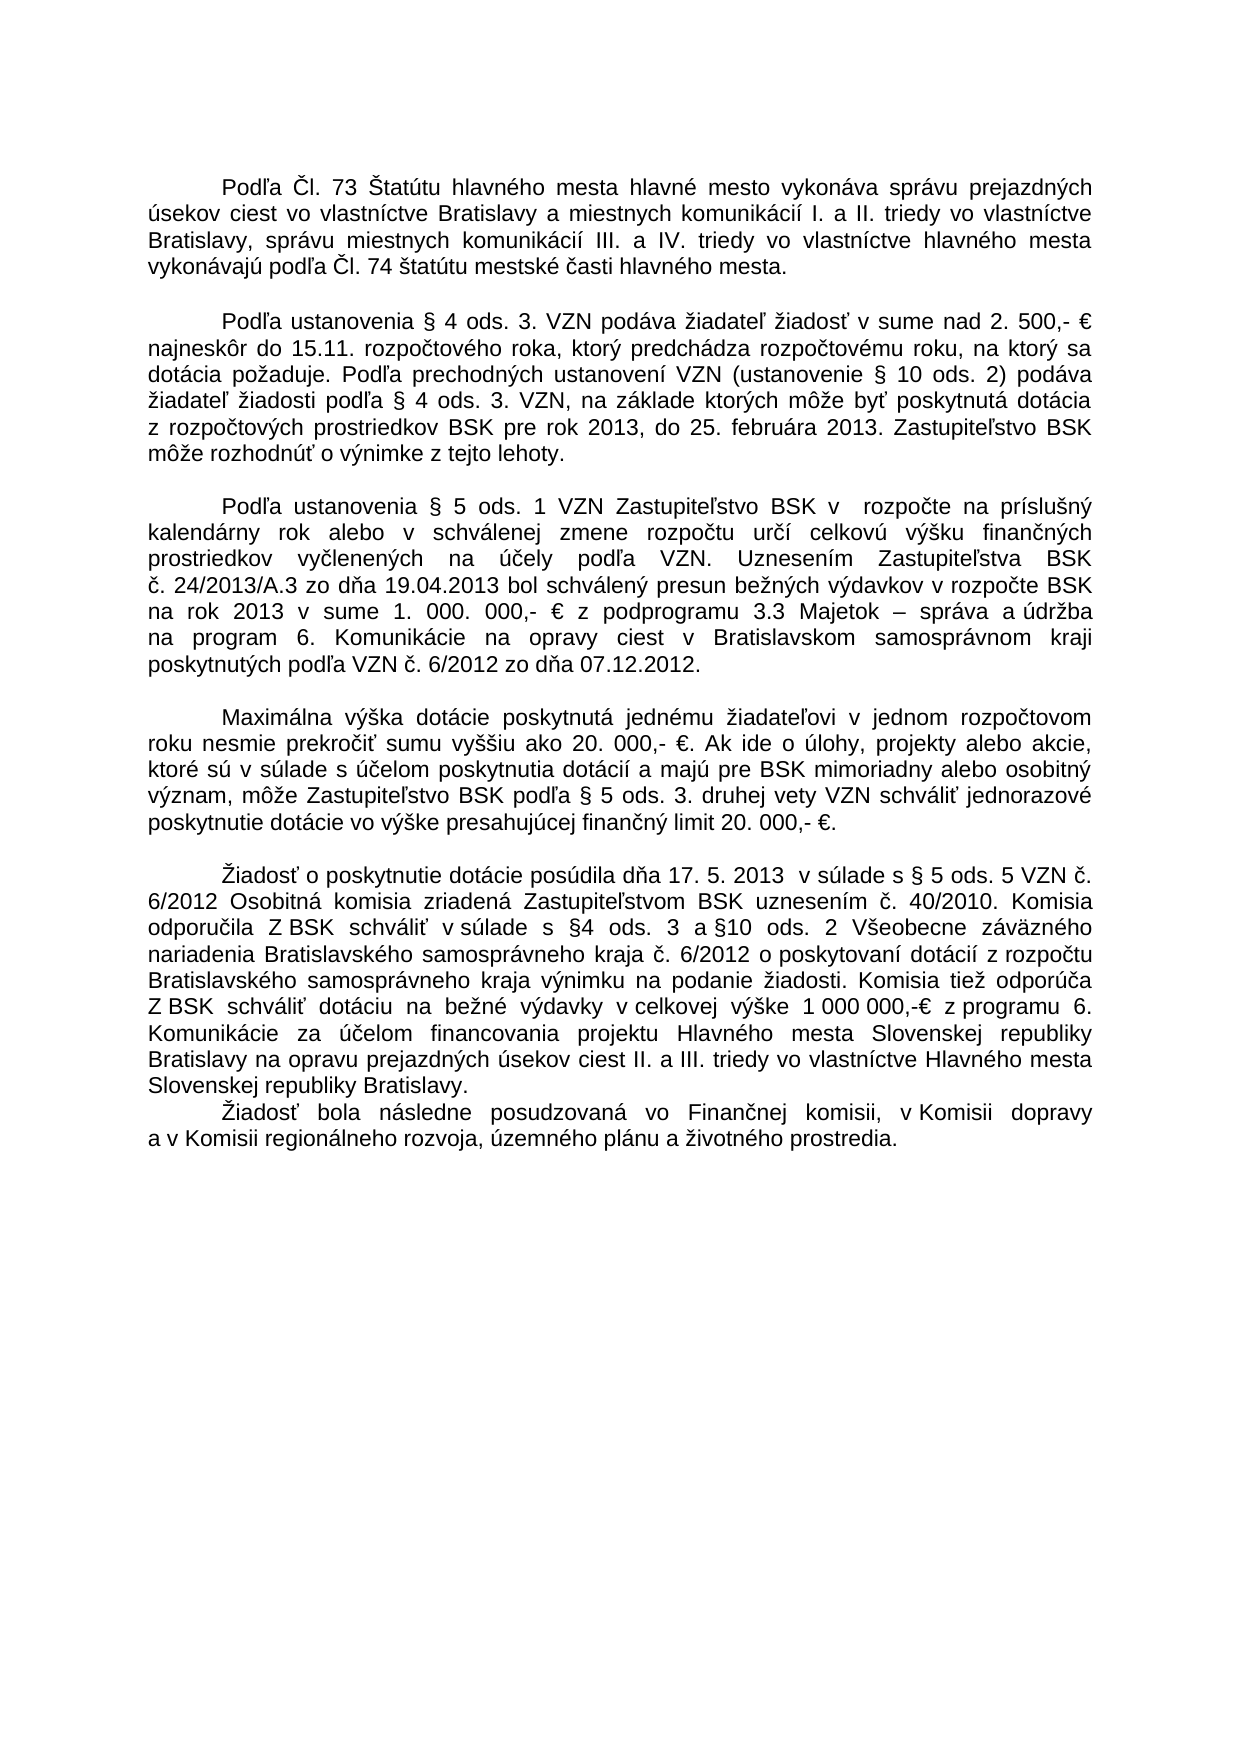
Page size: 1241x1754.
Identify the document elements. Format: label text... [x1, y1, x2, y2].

text Žiadosť bola následne posudzovaná vo Finančnej komisii, v Komisii dopravy a v Komisii regionálneho rozvoja, územného plánu a životného prostredia. [148, 1099, 1093, 1151]
text Maximálna výška dotácie poskytnutá jednému žiadateľovi v jednom rozpočtovom roku nesmie prekročiť sumu vyššiu ako 20. 000,- €. Ak ide o úlohy, projekty alebo akcie, ktoré sú v súlade s účelom poskytnutia dotácií a majú pre BSK mimoriadny alebo osobitný význam, môže Zastupiteľstvo BSK podľa § 5 ods. 3. druhej vety VZN schváliť jednorazové poskytnutie dotácie vo výške presahujúcej finančný limit 20. 000,- €. [148, 703, 1093, 835]
text Podľa ustanovenia § 4 ods. 3. VZN podáva žiadateľ žiadosť v sume nad 2. 500,- € najneskôr do 15.11. rozpočtového roka, ktorý predchádza rozpočtovému roku, na ktorý sa dotácia požaduje. Podľa prechodných ustanovení VZN (ustanovenie § 10 ods. 2) podáva žiadateľ žiadosti podľa § 4 ods. 3. VZN, na základe ktorých môže byť poskytnutá dotácia z rozpočtových prostriedkov BSK pre rok 2013, do 25. februára 2013. Zastupiteľstvo BSK môže rozhodnúť o výnimke z tejto lehoty. [148, 308, 1093, 466]
text Žiadosť o poskytnutie dotácie posúdila dňa 17. 5. 2013 v súlade s § 5 ods. 5 VZN č. 6/2012 Osobitná komisia zriadená Zastupiteľstvom BSK uznesením č. 40/2010. Komisia odporučila Z BSK schváliť v súlade s §4 ods. 3 a §10 ods. 2 Všeobecne záväzného nariadenia Bratislavského samosprávneho kraja č. 6/2012 o poskytovaní dotácií z rozpočtu Bratislavského samosprávneho kraja výnimku na podanie žiadosti. Komisia tiež odporúča Z BSK schváliť dotáciu na bežné výdavky v celkovej výške 1 000 000,-€ z programu 6. Komunikácie za účelom financovania projektu Hlavného mesta Slovenskej republiky Bratislavy na opravu prejazdných úsekov ciest II. a III. triedy vo vlastníctve Hlavného mesta Slovenskej republiky Bratislavy. [148, 862, 1093, 1099]
text Podľa ustanovenia § 5 ods. 1 VZN Zastupiteľstvo BSK v rozpočte na príslušný kalendárny rok alebo v schválenej zmene rozpočtu určí celkovú výšku finančných prostriedkov vyčlenených na účely podľa VZN. Uznesením Zastupiteľstva BSK č. 24/2013/A.3 zo dňa 19.04.2013 bol schválený presun bežných výdavkov v rozpočte BSK na rok 2013 v sume 1. 000. 000,- € z podprogramu 3.3 Majetok – správa a údržba na program 6. Komunikácie na opravy ciest v Bratislavskom samosprávnom kraji poskytnutých podľa VZN č. 6/2012 zo dňa 07.12.2012. [148, 493, 1093, 677]
text Podľa Čl. 73 Štatútu hlavného mesta hlavné mesto vykonáva správu prejazdných úsekov ciest vo vlastníctve Bratislavy a miestnych komunikácií I. a II. triedy vo vlastníctve Bratislavy, správu miestnych komunikácií III. a IV. triedy vo vlastníctve hlavného mesta vykonávajú podľa Čl. 74 štatútu mestské časti hlavného mesta. [148, 174, 1093, 279]
